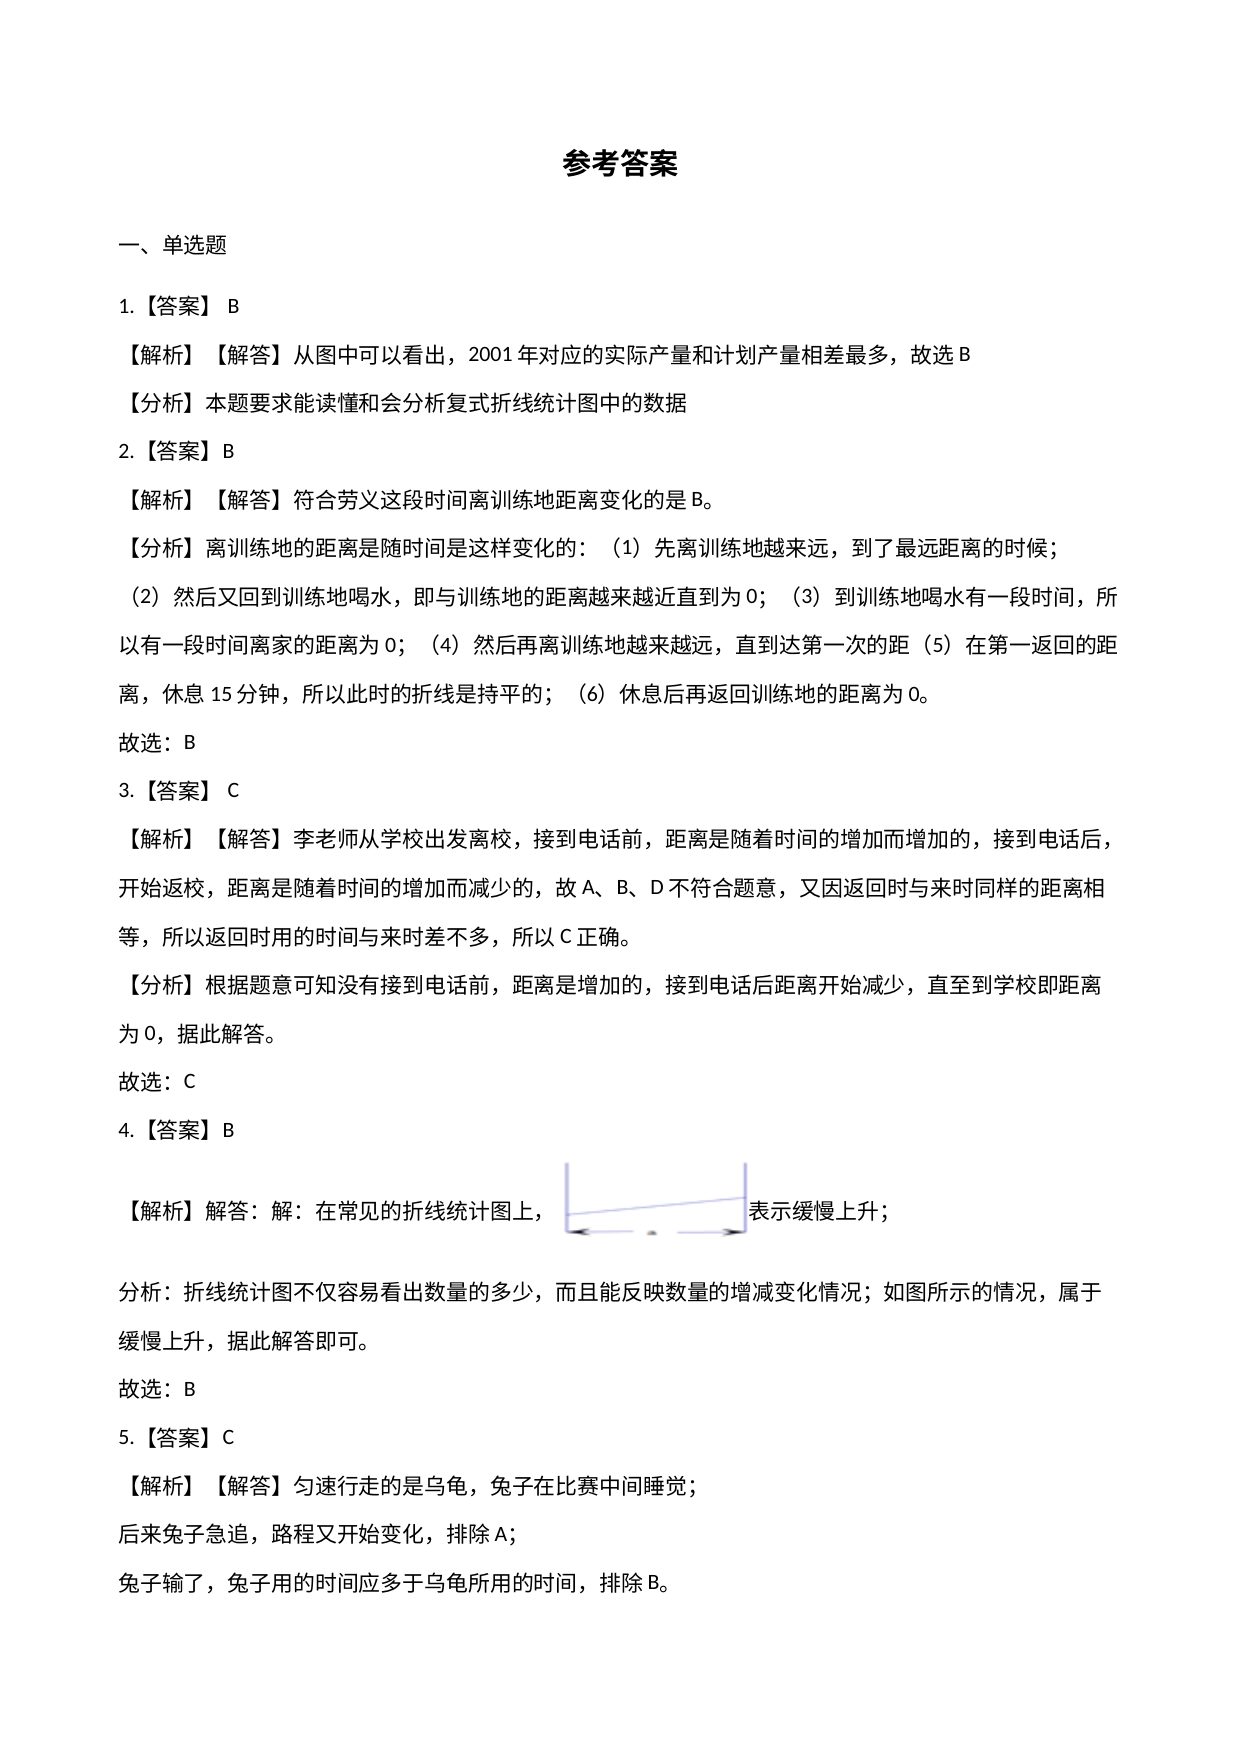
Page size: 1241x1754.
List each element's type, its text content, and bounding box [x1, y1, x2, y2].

text 一、单选题 [118, 228, 1122, 261]
text 参考答案 [118, 129, 1122, 194]
text 3.【答案】 C [118, 773, 1122, 806]
text 【解析】解答：解：在常见的折线统计图上， 表示缓慢上升； [118, 1161, 1122, 1259]
text 兔子输了，兔子用的时间应多于乌龟所用的时间，排除B。 [118, 1565, 1122, 1598]
text 故选：C [118, 1065, 1122, 1097]
text 【分析】根据题意可知没有接到电话前，距离是增加的，接到电话后距离开始减少，直至到学校即距离为0，据此解答。 [118, 968, 1122, 1049]
text 【分析】离训练地的距离是随时间是这样变化的：（1）先离训练地越来远，到了最远距离的时候；（2）然后又回到训练地喝水，即与训练地的距离越来越近直到为0；（3）到训练地喝水有一段时间，所以有一段时间离家的距离为0；（4）然后再离训练地越来越远，直到达第一次的距（5）在第一返回的距离，休息15分钟，所以此时的折线是持平的；（6）休息后再返回训练地的距离为0。 [118, 531, 1122, 709]
text 分析：折线统计图不仅容易看出数量的多少，而且能反映数量的增减变化情况；如图所示的情况，属于缓慢上升，据此解答即可。 [118, 1275, 1122, 1356]
text 故选：B [118, 725, 1122, 758]
text 【解析】【解答】从图中可以看出，2001年对应的实际产量和计划产量相差最多，故选B [118, 337, 1122, 370]
picture [560, 1161, 748, 1237]
text 5.【答案】C [118, 1420, 1122, 1453]
text 4.【答案】B [118, 1113, 1122, 1146]
text 【解析】【解答】符合劳义这段时间离训练地距离变化的是B。 [118, 482, 1122, 515]
text 【解析】【解答】李老师从学校出发离校，接到电话前，距离是随着时间的增加而增加的，接到电话后，开始返校，距离是随着时间的增加而减少的，故A、B、D不符合题意，又因返回时与来时同样的距离相等，所以返回时用的时间与来时差不多，所以C正确。 [118, 822, 1122, 952]
text 2.【答案】B [118, 434, 1122, 466]
text 故选：B [118, 1372, 1122, 1404]
text 1.【答案】 B [118, 289, 1122, 321]
text 【分析】本题要求能读懂和会分析复式折线统计图中的数据 [118, 386, 1122, 418]
text 【解析】【解答】匀速行走的是乌龟，兔子在比赛中间睡觉； [118, 1468, 1122, 1501]
text 后来兔子急追，路程又开始变化，排除A； [118, 1517, 1122, 1549]
